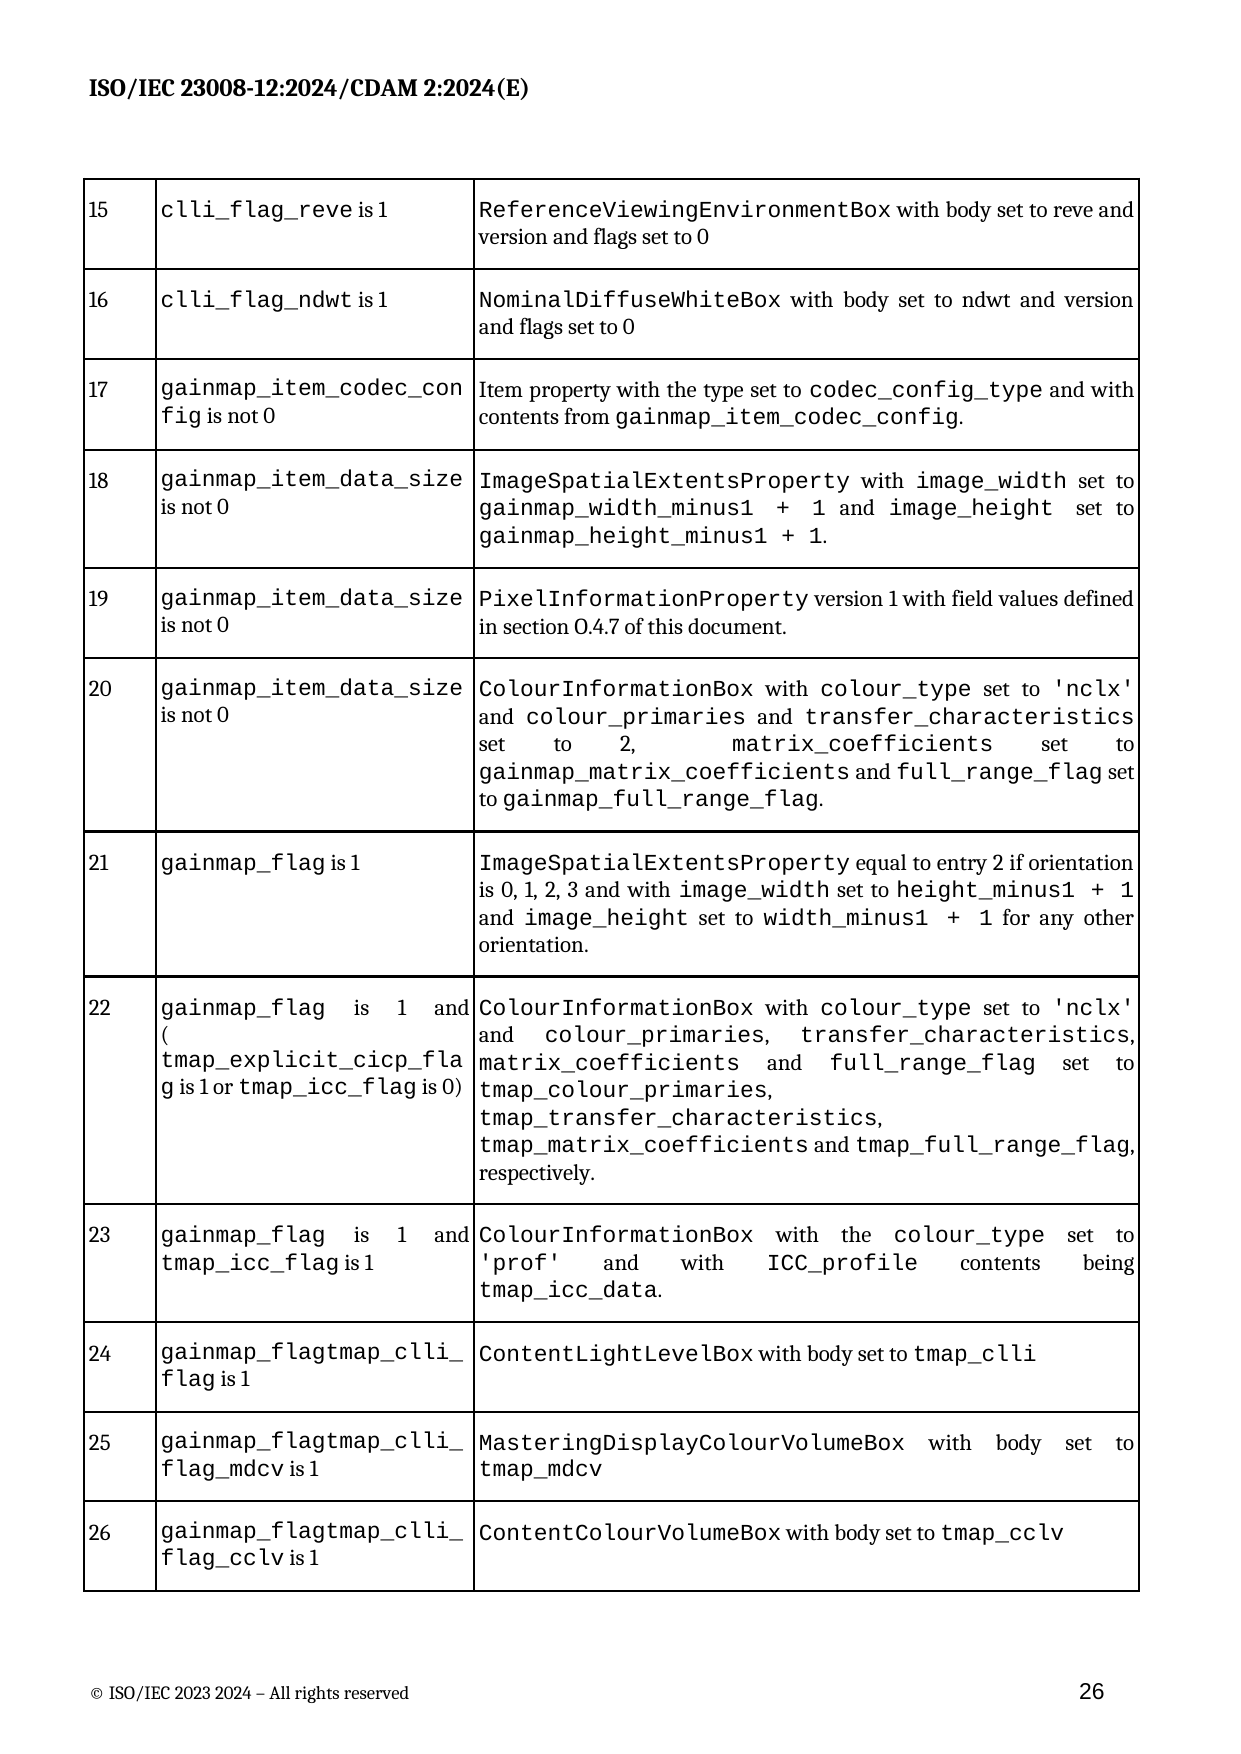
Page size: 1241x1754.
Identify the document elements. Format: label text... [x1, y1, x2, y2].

table_cell ColourInformationBox with colour_type set to 'nclx' and colour_primaries and transfer_characteristics set to 2, matrix_coefficients set to gainmap_matrix_coefficients and full_range_flag set to gainmap_full_range_flag. [475, 659, 1138, 830]
table_cell 19 [85, 569, 155, 657]
table_cell ColourInformationBox with colour_type set to 'nclx' and colour_primaries, transfer_characteristics, matrix_coefficients and full_range_flag set to tmap_colour_primaries, tmap_transfer_characteristics, tmap_matrix_coefficients and tmap_full_range_flag, respectively. [475, 978, 1138, 1203]
table_cell NominalDiffuseWhiteBox with body set to ndwt and version and flags set to 0 [475, 270, 1138, 357]
table_cell clli_flag_reve is 1 [157, 180, 473, 267]
table_cell clli_flag_ndwt is 1 [157, 270, 473, 357]
table_cell PixelInformationProperty version 1 with field values defined in section O.4.7 of this document. [475, 569, 1138, 657]
table_cell gainmap_flag is 1 and tmap_icc_flag is 1 [157, 1205, 473, 1321]
table_cell 17 [85, 360, 155, 448]
table_cell gainmap_flagtmap_clli_flag is 1 [157, 1323, 473, 1411]
table_cell 21 [85, 833, 155, 975]
table_cell ImageSpatialExtentsProperty with image_width set to gainmap_width_minus1 + 1 and image_height set to gainmap_height_minus1 + 1. [475, 451, 1138, 567]
table_cell 26 [85, 1502, 155, 1590]
table_cell ReferenceViewingEnvironmentBox with body set to reve and version and flags set to 0 [475, 180, 1138, 267]
table_cell gainmap_item_data_size is not 0 [157, 659, 473, 830]
table_cell 25 [85, 1413, 155, 1500]
table_cell 22 [85, 978, 155, 1203]
table_cell gainmap_flagtmap_clli_flag_cclv is 1 [157, 1502, 473, 1590]
table_cell 23 [85, 1205, 155, 1321]
table_cell gainmap_item_data_size is not 0 [157, 451, 473, 567]
table_cell 20 [85, 659, 155, 830]
table_cell 15 [85, 180, 155, 267]
table_cell 18 [85, 451, 155, 567]
table_cell 16 [85, 270, 155, 357]
table_cell gainmap_flag is 1 [157, 833, 473, 975]
table_cell gainmap_item_codec_config is not 0 [157, 360, 473, 448]
table_cell gainmap_item_data_size is not 0 [157, 569, 473, 657]
table_cell ImageSpatialExtentsProperty equal to entry 2 if orientation is 0, 1, 2, 3 and with image_width set to height_minus1 + 1 and image_height set to width_minus1 + 1 for any other orientation. [475, 833, 1138, 975]
table_cell 24 [85, 1323, 155, 1411]
table_cell ColourInformationBox with the colour_type set to 'prof' and with ICC_profile contents being tmap_icc_data. [475, 1205, 1138, 1321]
table_cell gainmap_flag is 1 and (tmap_explicit_cicp_flag is 1 or tmap_icc_flag is 0) [157, 978, 473, 1203]
table_cell gainmap_flagtmap_clli_flag_mdcv is 1 [157, 1413, 473, 1500]
table_cell Item property with the type set to codec_config_type and with contents from gainmap_item_codec_config. [475, 360, 1138, 448]
table_cell ContentLightLevelBox with body set to tmap_clli [475, 1323, 1138, 1411]
table_cell MasteringDisplayColourVolumeBox with body set to tmap_mdcv [475, 1413, 1138, 1500]
table_cell ContentColourVolumeBox with body set to tmap_cclv [475, 1502, 1138, 1590]
